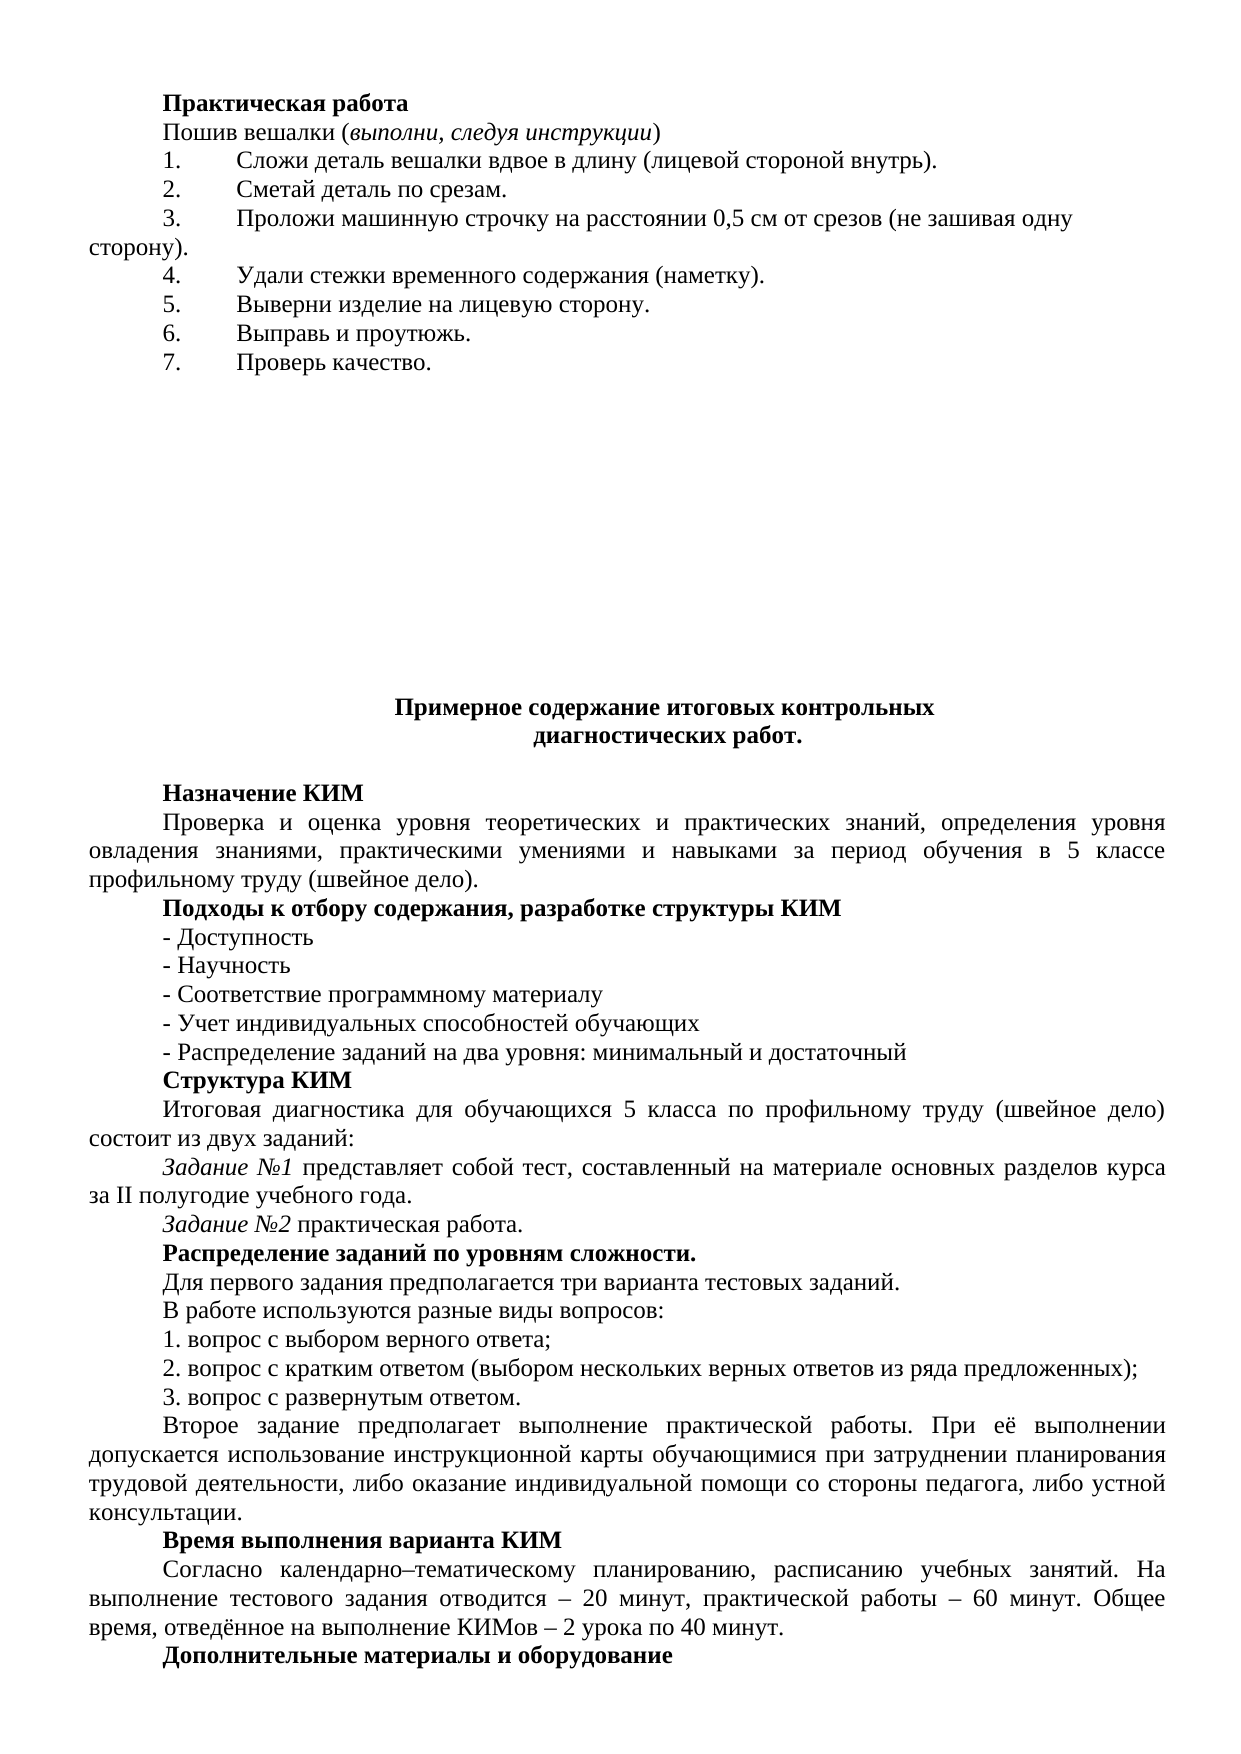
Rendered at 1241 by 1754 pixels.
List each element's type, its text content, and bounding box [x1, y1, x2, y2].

text 3. вопрос с развернутым ответом. [89, 1382, 1167, 1410]
text Распределение заданий по уровням сложности. [89, 1238, 1167, 1267]
text В работе используются разные виды вопросов: [89, 1295, 1167, 1324]
text - Доступность [89, 922, 1167, 950]
text Задание №1 представляет собой тест, составленный на материале основных разделов курса за II полугодие учебного года. [89, 1152, 1167, 1209]
list Проложи машинную строчку на расстоянии от срезов (не зашивая одну сторону). [89, 203, 1167, 260]
text - Научность [89, 950, 1167, 979]
list Выверни изделие на лицевую сторону. [89, 289, 1167, 318]
text 2. вопрос с кратким ответом (выбором нескольких верных ответов из ряда предложенных); [89, 1353, 1167, 1382]
text Дополнительные материалы и оборудование [89, 1640, 1167, 1669]
text Время выполнения варианта КИМ [89, 1525, 1167, 1554]
text Структура КИМ [89, 1065, 1167, 1094]
text Согласно календарно–тематическому планированию, расписанию учебных занятий. На выполнение тестового задания отводится – 20 минут, практической работы – 60 минут. Общее время, отведённое на выполнение КИМов – 2 урока по 40 минут. [89, 1554, 1167, 1640]
list Сложи деталь вешалки вдвое в длину (лицевой стороной внутрь). [89, 145, 1167, 174]
text Второе задание предполагает выполнение практической работы. При её выполнении допускается использование инструкционной карты обучающимися при затруднении планирования трудовой деятельности, либо оказание индивидуальной помощи со стороны педагога, либо устной консультации. [89, 1410, 1167, 1525]
list Сметай деталь по срезам. [89, 174, 1167, 203]
text Практическая работа [89, 88, 1167, 117]
list Проверь качество. [89, 347, 1167, 375]
text - Соответствие программному материалу [89, 979, 1167, 1008]
text - Распределение заданий на два уровня: минимальный и достаточный [89, 1037, 1167, 1065]
text Итоговая диагностика для обучающихся 5 класса по профильному труду (швейное дело) состоит из двух заданий: [89, 1094, 1167, 1152]
text - Учет индивидуальных способностей обучающих [89, 1008, 1167, 1037]
text 1. вопрос с выбором верного ответа; [89, 1324, 1167, 1353]
text диагностических работ. [89, 720, 1167, 749]
text Для первого задания предполагается три варианта тестовых заданий. [89, 1267, 1167, 1295]
text Подходы к отбору содержания, разработке структуры КИМ [89, 893, 1167, 922]
text Проверка и оценка уровня теоретических и практических знаний, определения уровня овладения знаниями, практическими умениями и навыками за период обучения в 5 классе профильному труду (швейное дело). [89, 807, 1167, 893]
list Удали стежки временного содержания (наметку). [89, 260, 1167, 289]
list Выправь и проутюжь. [89, 318, 1167, 347]
text Примерное содержание итоговых контрольных [89, 692, 1167, 720]
text Пошив вешалки (выполни, следуя инструкции) [89, 117, 1167, 145]
text Задание №2 практическая работа. [89, 1209, 1167, 1238]
text Назначение КИМ [89, 778, 1167, 807]
